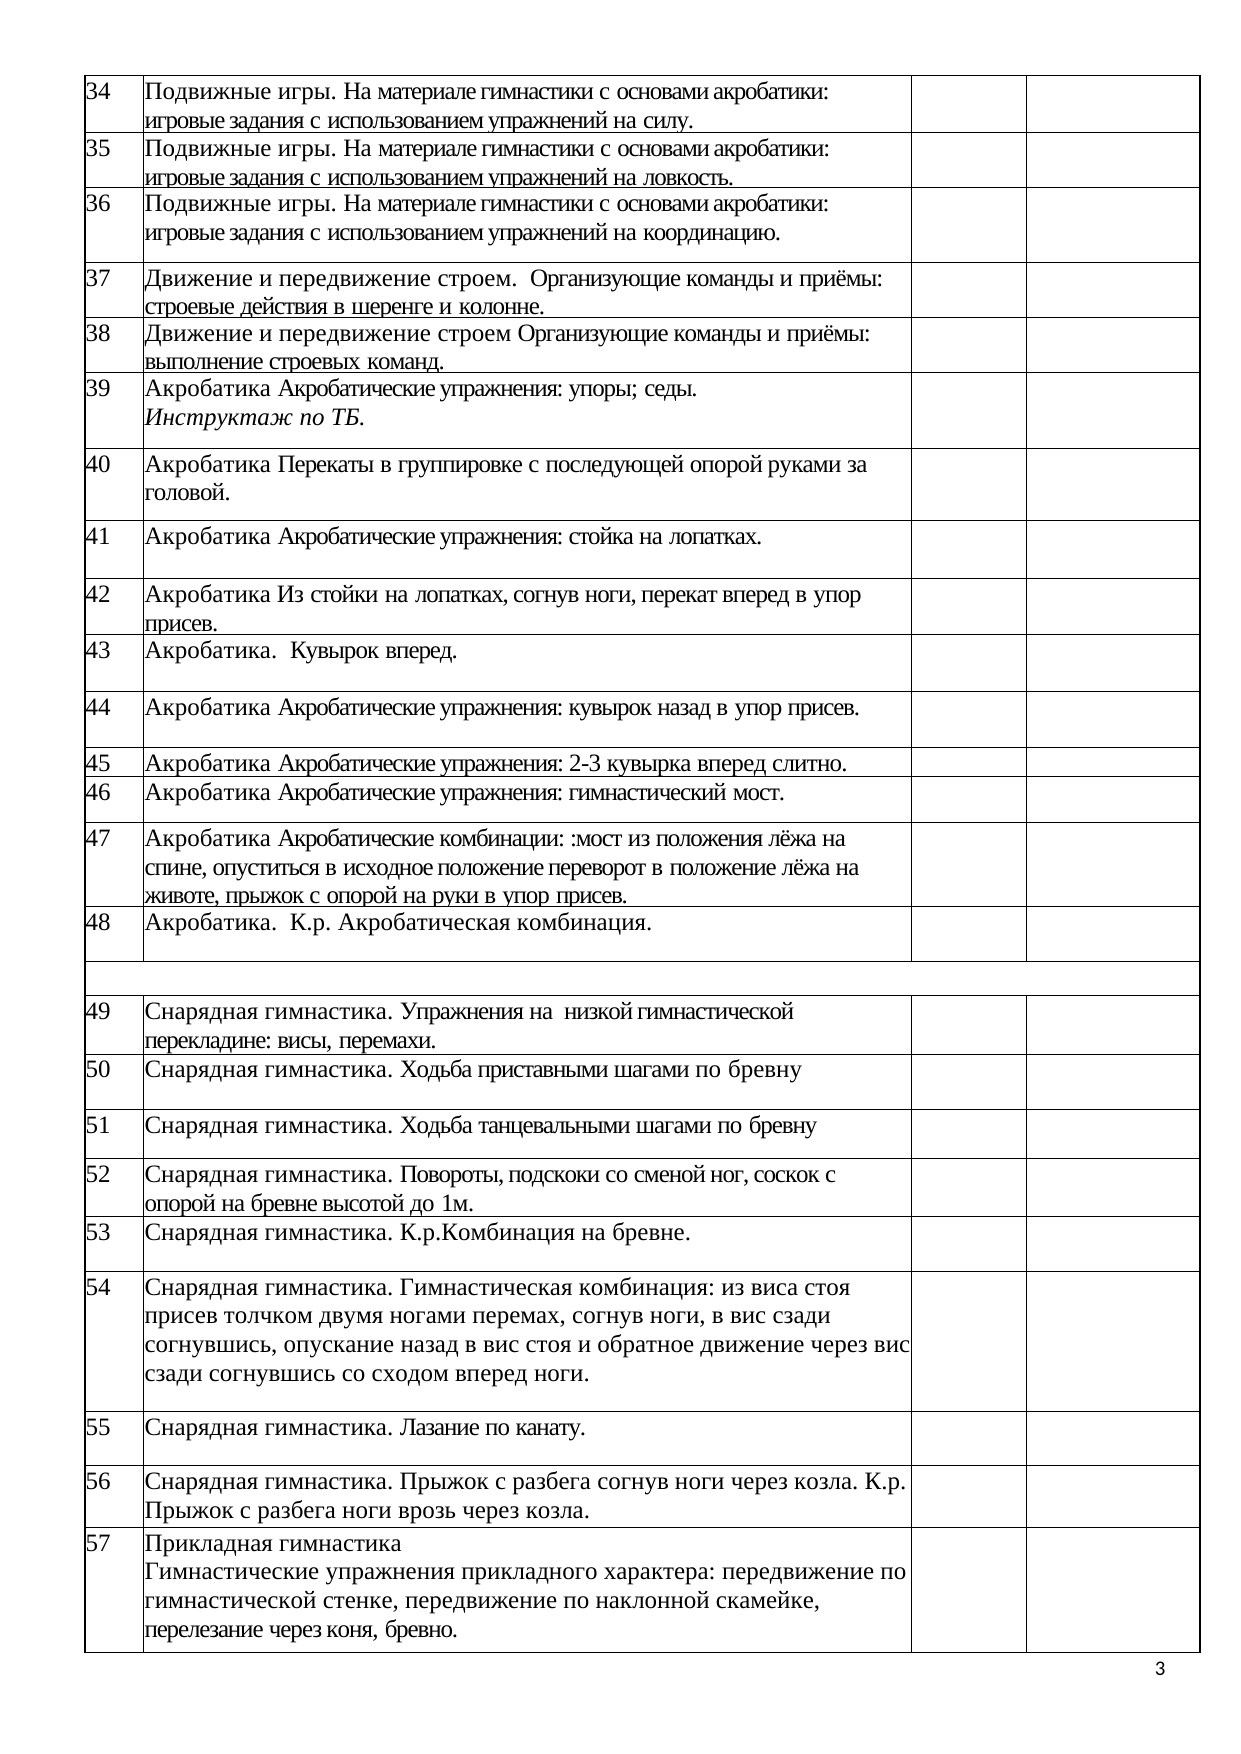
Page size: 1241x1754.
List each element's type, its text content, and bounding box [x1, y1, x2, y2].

table_cell Снарядная гимнастика. Гимнастическая комбинация: из виса стоя присев толчком двумя ногами перемах, согнув ноги, в вис сзади согнувшись, опускание назад в вис стоя и обратное движение через вис сзади согнувшись со сходом вперед ноги. [144, 1272, 911, 1411]
table_cell Подвижные игры. На материале гимнастики с основами акробатики: игровые задания с использованием упражнений на координацию. [144, 188, 911, 262]
table_cell [1027, 133, 1199, 187]
table_cell Прикладная гимнастика Гимнастические упражнения прикладного характера: передвижение по гимнастической стенке, передвижение по наклонной скамейке, перелезание через коня, бревно. [144, 1528, 911, 1652]
table_cell 47 [86, 823, 143, 906]
table_cell [912, 449, 1026, 520]
table_cell [1027, 318, 1199, 372]
table_cell [1027, 1412, 1199, 1465]
table_cell 35 [86, 133, 143, 187]
table_cell Снарядная гимнастика. Ходьба приставными шагами по бревну [144, 1055, 911, 1109]
table_cell [1027, 692, 1199, 747]
table_cell [912, 76, 1026, 132]
table_cell Акробатика. К.р. Акробатическая комбинация. [144, 907, 911, 961]
table_cell [1027, 907, 1199, 961]
table_cell Акробатика Акробатические упражнения: 2-3 кувырка вперед слитно. [144, 748, 911, 776]
table_cell 44 [86, 692, 143, 747]
table_cell [1027, 1110, 1199, 1158]
table_cell Движение и передвижение строем Организующие команды и приёмы: выполнение строевых команд. [144, 318, 911, 372]
table_cell [912, 1159, 1026, 1216]
table_cell [912, 1412, 1026, 1465]
table_cell Снарядная гимнастика. Лазание по канату. [144, 1412, 911, 1465]
table_cell Снарядная гимнастика. Ходьба танцевальными шагами по бревну [144, 1110, 911, 1158]
table_cell Акробатика. Кувырок вперед. [144, 635, 911, 691]
table_cell [912, 1217, 1026, 1271]
table_cell [912, 521, 1026, 578]
table_cell Снарядная гимнастика. Прыжок с разбега согнув ноги через козла. К.р. Прыжок с разбега ноги врозь через козла. [144, 1466, 911, 1527]
table_cell Снарядная гимнастика. К.р.Комбинация на бревне. [144, 1217, 911, 1271]
table_cell [912, 692, 1026, 747]
table_cell Акробатика Акробатические упражнения: гимнастический мост. [144, 777, 911, 822]
table_cell [1027, 1272, 1199, 1411]
table_cell 48 [86, 907, 143, 961]
table_cell [1027, 521, 1199, 578]
table_cell [912, 907, 1026, 961]
table_cell [912, 823, 1026, 906]
table_cell 50 [86, 1055, 143, 1109]
table_cell 38 [86, 318, 143, 372]
table_cell [1027, 1528, 1199, 1652]
table_cell [912, 579, 1026, 634]
table_cell [1027, 449, 1199, 520]
table_cell Подвижные игры. На материале гимнастики с основами акробатики: игровые задания с использованием упражнений на ловкость. [144, 133, 911, 187]
table_cell [912, 777, 1026, 822]
table_cell [912, 996, 1026, 1053]
table_cell [912, 748, 1026, 776]
table_cell 51 [86, 1110, 143, 1158]
table_cell Снарядная гимнастика. Повороты, подскоки со сменой ног, соскок с опорой на бревне высотой до 1м. . [144, 1159, 911, 1216]
table_cell [1027, 1159, 1199, 1216]
table_cell 43 [86, 635, 143, 691]
table_cell 45 [86, 748, 143, 776]
table_cell [912, 318, 1026, 372]
table_cell Акробатика Перекаты в группировке с последующей опорой руками за головой. [144, 449, 911, 520]
table_cell Акробатика Акробатические упражнения: упоры; седы. Инструктаж по ТБ. [144, 373, 911, 448]
table_cell Снарядная гимнастика. Упражнения на низкой гимнастической перекладине: висы, перемахи. [144, 996, 911, 1053]
table_cell [1027, 1055, 1199, 1109]
table_cell [912, 373, 1026, 448]
table_cell Акробатика Из стойки на лопатках, согнув ноги, перекат вперед в упор присев. [144, 579, 911, 634]
table_cell 41 [86, 521, 143, 578]
table_cell 57 [86, 1528, 143, 1652]
table_cell [912, 1055, 1026, 1109]
table_cell [1027, 635, 1199, 691]
table_cell Акробатика Акробатические упражнения: стойка на лопатках. [144, 521, 911, 578]
table_cell 49 [86, 996, 143, 1053]
table_cell [912, 1272, 1026, 1411]
table_cell 39 [86, 373, 143, 448]
table_cell [1027, 373, 1199, 448]
table_cell 46 [86, 777, 143, 822]
table_cell [912, 1466, 1026, 1527]
table_cell [912, 263, 1026, 317]
table_cell [1027, 748, 1199, 776]
table_cell [912, 1110, 1026, 1158]
table_cell 37 [86, 263, 143, 317]
table_cell [912, 635, 1026, 691]
table_cell [1027, 579, 1199, 634]
table_cell [1027, 1217, 1199, 1271]
table_cell [1027, 188, 1199, 262]
table_cell [1027, 996, 1199, 1053]
table_cell [912, 1528, 1026, 1652]
table_cell Акробатика Акробатические упражнения: кувырок назад в упор присев. [144, 692, 911, 747]
table_cell 54 [86, 1272, 143, 1411]
table_cell [912, 133, 1026, 187]
table_cell 55 [86, 1412, 143, 1465]
table_cell [1027, 777, 1199, 822]
table_cell [912, 188, 1026, 262]
table_cell [1027, 823, 1199, 906]
table_cell 56 [86, 1466, 143, 1527]
table_cell 53 [86, 1217, 143, 1271]
table_cell [1027, 263, 1199, 317]
table_cell 36 [86, 188, 143, 262]
table_cell Подвижные игры. На материале гимнастики с основами акробатики: игровые задания с использованием упражнений на силу. [144, 76, 911, 132]
table_cell 34 [86, 76, 143, 132]
table_cell [1027, 1466, 1199, 1527]
table_cell [86, 962, 1199, 995]
table_cell Акробатика Акробатические комбинации: :мост из положения лёжа на спине, опуститься в исходное положение переворот в положение лёжа на животе, прыжок с опорой на руки в упор присев. [144, 823, 911, 906]
table_cell 42 [86, 579, 143, 634]
table_cell [1027, 76, 1199, 132]
table_cell 52 [86, 1159, 143, 1216]
table_cell Движение и передвижение строем. Организующие команды и приёмы: строевые действия в шеренге и колонне. [144, 263, 911, 317]
table_cell 40 [86, 449, 143, 520]
